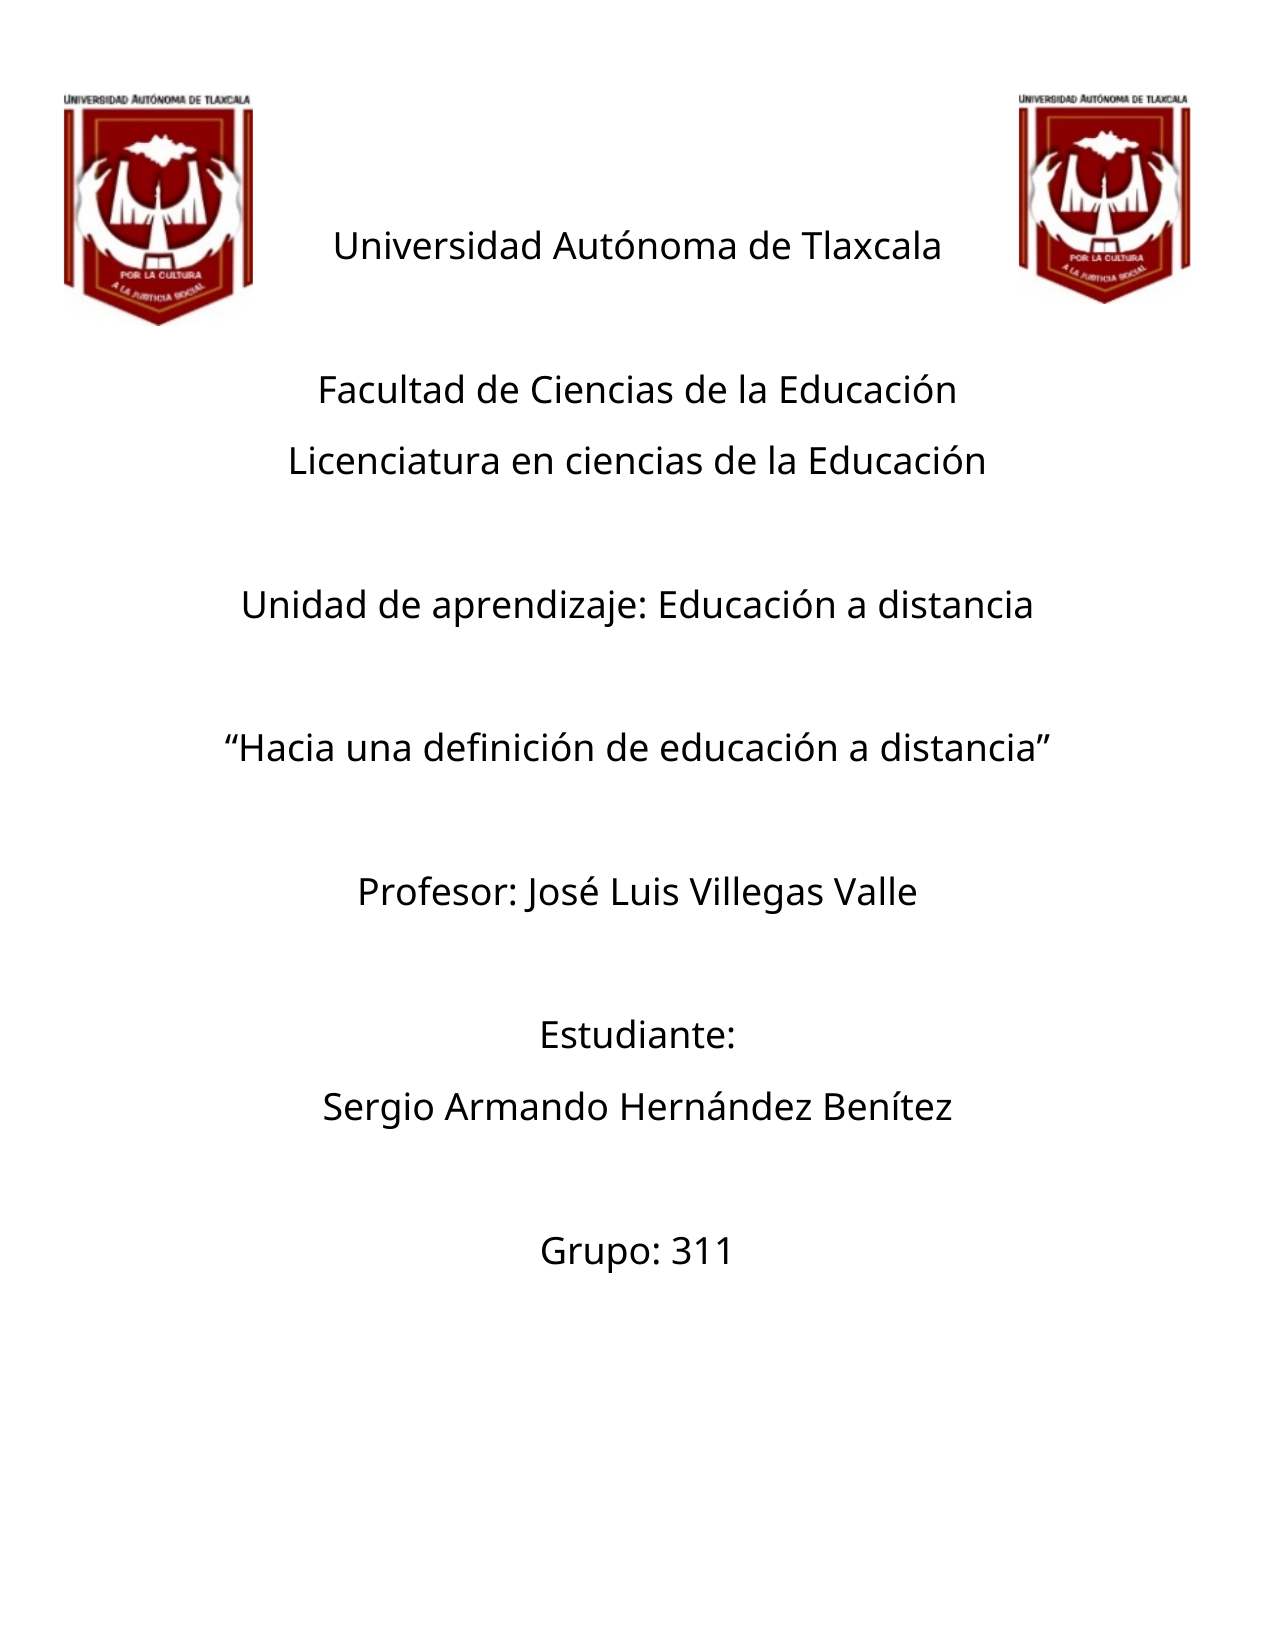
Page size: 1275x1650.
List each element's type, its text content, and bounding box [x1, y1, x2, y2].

text Profesor: José Luis Villegas Valle [177, 865, 1098, 916]
text Grupo: 311 [177, 1224, 1098, 1275]
text Unidad de aprendizaje: Educación a distancia [177, 578, 1098, 629]
text “Hacia una definición de educación a distancia” [177, 722, 1098, 773]
text Estudiante: [177, 1009, 1098, 1060]
picture [1018, 93, 1191, 304]
picture [63, 93, 253, 326]
text Universidad Autónoma de Tlaxcala [253, 219, 1018, 270]
text Sergio Armando Hernández Benítez [177, 1081, 1098, 1132]
text Facultad de Ciencias de la Educación [177, 363, 1098, 414]
text Licenciatura en ciencias de la Educación [177, 435, 1098, 486]
